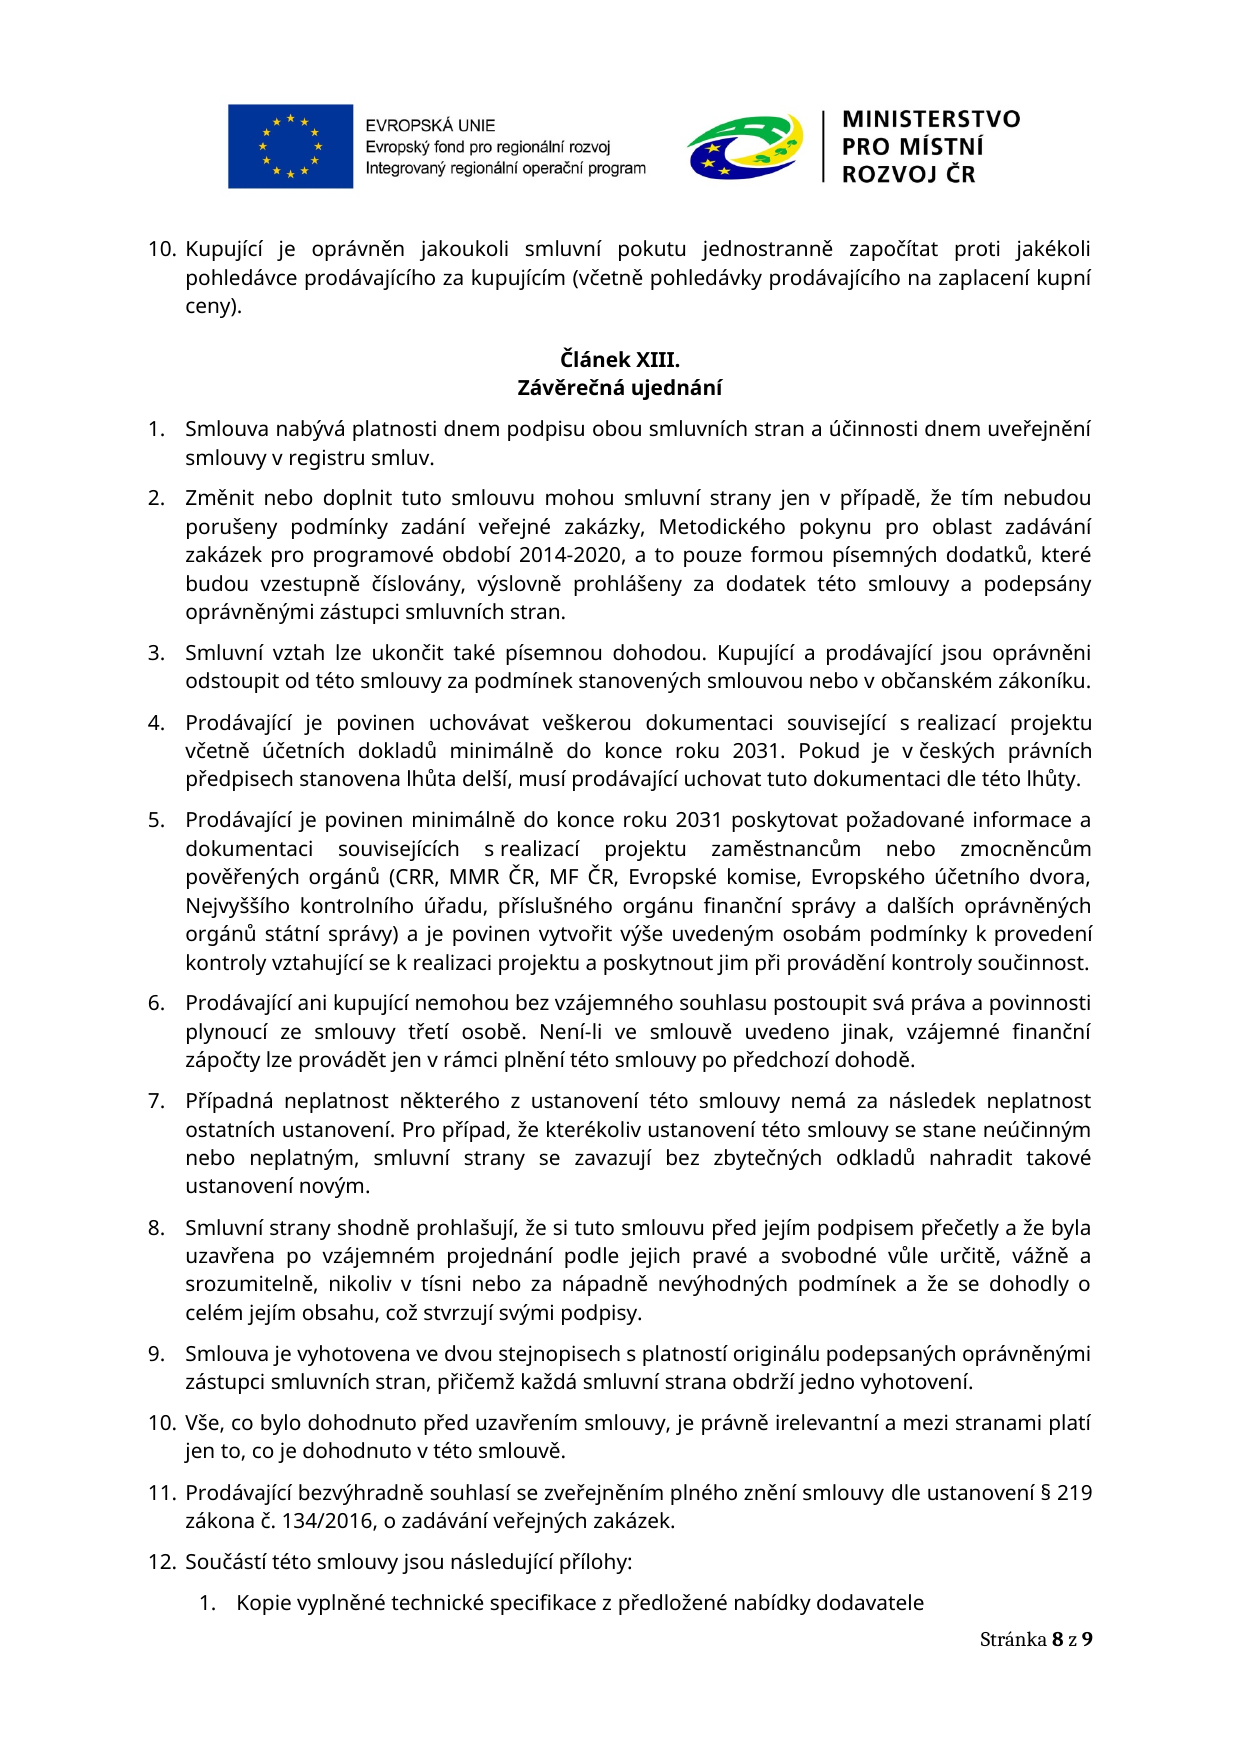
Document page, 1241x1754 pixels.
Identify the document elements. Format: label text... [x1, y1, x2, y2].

list Smluvní strany shodně prohlašují, že si tuto smlouvu před jejím podpisem přečetly a že byla uzavřena po vzájemném projednání podle jejich pravé a svobodné vůle určitě, vážně a srozumitelně, nikoliv v tísni nebo za nápadně nevýhodných podmínek a že se dohodly o celém jejím obsahu, což stvrzují svými podpisy. [148, 1213, 1093, 1326]
list Prodávající je povinen uchovávat veškerou dokumentaci související s realizací projektu včetně účetních dokladů minimálně do konce roku 2031. Pokud je v českých právních předpisech stanovena lhůta delší, musí prodávající uchovat tuto dokumentaci dle této lhůty. [148, 708, 1093, 793]
list Prodávající je povinen minimálně do konce roku 2031 poskytovat požadované informace a dokumentaci souvisejících s realizací projektu zaměstnancům nebo zmocněncům pověřených orgánů (CRR, MMR ČR, MF ČR, Evropské komise, Evropského účetního dvora, Nejvyššího kontrolního úřadu, příslušného orgánu finanční správy a dalších oprávněných orgánů státní správy) a je povinen vytvořit výše uvedeným osobám podmínky k provedení kontroly vztahující se k realizaci projektu a poskytnout jim při provádění kontroly součinnost. [148, 805, 1093, 976]
list Kopie vyplněné technické specifikace z předložené nabídky dodavatele [199, 1588, 1093, 1616]
picture [200, 76, 1047, 216]
list Smlouva nabývá platnosti dnem podpisu obou smluvních stran a účinnosti dnem uveřejnění smlouvy v registru smluv. [148, 414, 1093, 471]
text Článek XIII. [148, 345, 1093, 373]
list Smlouva je vyhotovena ve dvou stejnopisech s platností originálu podepsaných oprávněnými zástupci smluvních stran, přičemž každá smluvní strana obdrží jedno vyhotovení. [148, 1339, 1093, 1396]
text Závěrečná ujednání [148, 373, 1093, 402]
list Prodávající bezvýhradně souhlasí se zveřejněním plného znění smlouvy dle ustanovení § 219 zákona č. 134/2016, o zadávání veřejných zakázek. [148, 1478, 1093, 1534]
list Případná neplatnost některého z ustanovení této smlouvy nemá za následek neplatnost ostatních ustanovení. Pro případ, že kterékoliv ustanovení této smlouvy se stane neúčinným nebo neplatným, smluvní strany se zavazují bez zbytečných odkladů nahradit takové ustanovení novým. [148, 1086, 1093, 1200]
list Prodávající ani kupující nemohou bez vzájemného souhlasu postoupit svá práva a povinnosti plynoucí ze smlouvy třetí osobě. Není-li ve smlouvě uvedeno jinak, vzájemné finanční zápočty lze provádět jen v rámci plnění této smlouvy po předchozí dohodě. [148, 988, 1093, 1074]
list Kupující je oprávněn jakoukoli smluvní pokutu jednostranně započítat proti jakékoli pohledávce prodávajícího za kupujícím (včetně pohledávky prodávajícího na zaplacení kupní ceny). [148, 234, 1093, 320]
list Součástí této smlouvy jsou následující přílohy: [148, 1547, 1093, 1575]
list Změnit nebo doplnit tuto smlouvu mohou smluvní strany jen v případě, že tím nebudou porušeny podmínky zadání veřejné zakázky, Metodického pokynu pro oblast zadávání zakázek pro programové období 2014-2020, a to pouze formou písemných dodatků, které budou vzestupně číslovány, výslovně prohlášeny za dodatek této smlouvy a podepsány oprávněnými zástupci smluvních stran. [148, 483, 1093, 626]
list Smluvní vztah lze ukončit také písemnou dohodou. Kupující a prodávající jsou oprávněni odstoupit od této smlouvy za podmínek stanovených smlouvou nebo v občanském zákoníku. [148, 638, 1093, 695]
list Vše, co bylo dohodnuto před uzavřením smlouvy, je právně irelevantní a mezi stranami platí jen to, co je dohodnuto v této smlouvě. [148, 1408, 1093, 1465]
